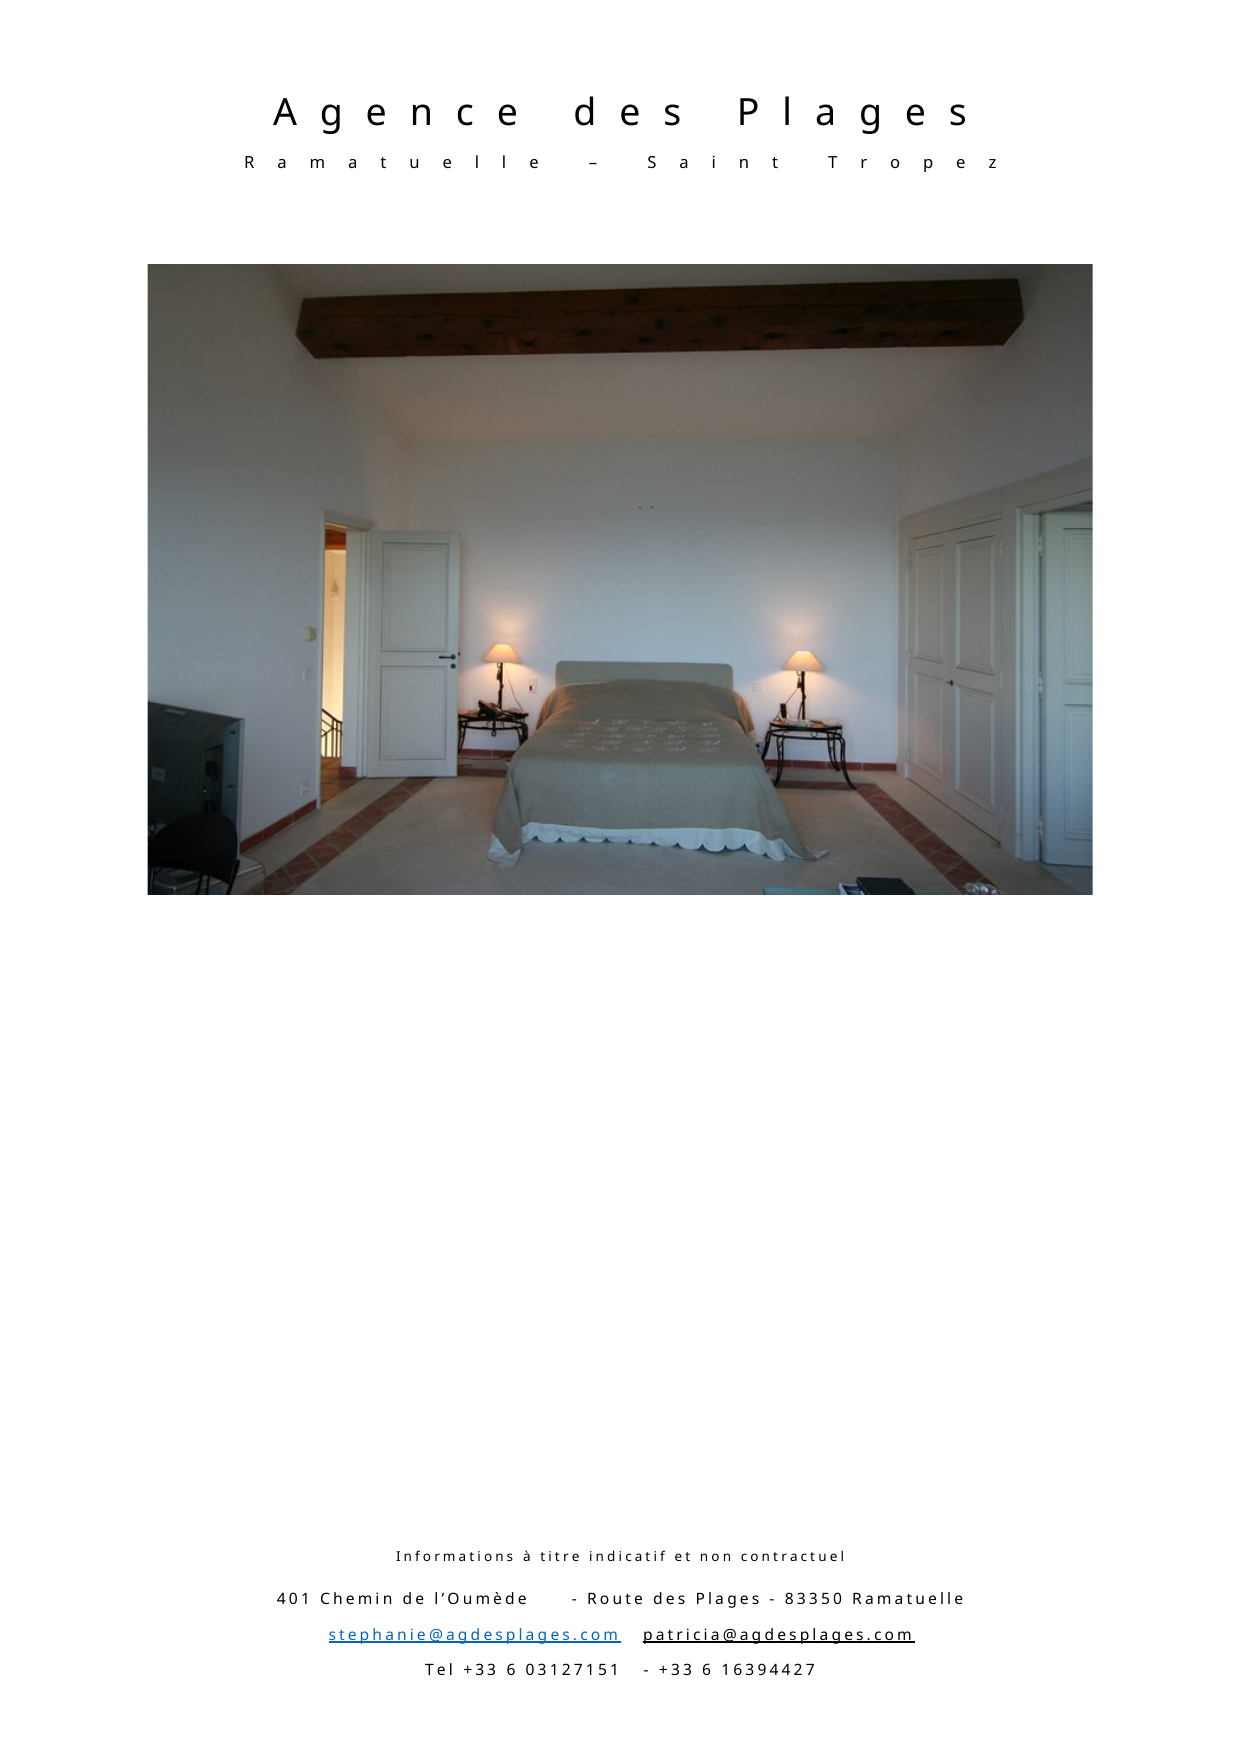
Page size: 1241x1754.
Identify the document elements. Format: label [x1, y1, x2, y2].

picture [147, 264, 1093, 895]
